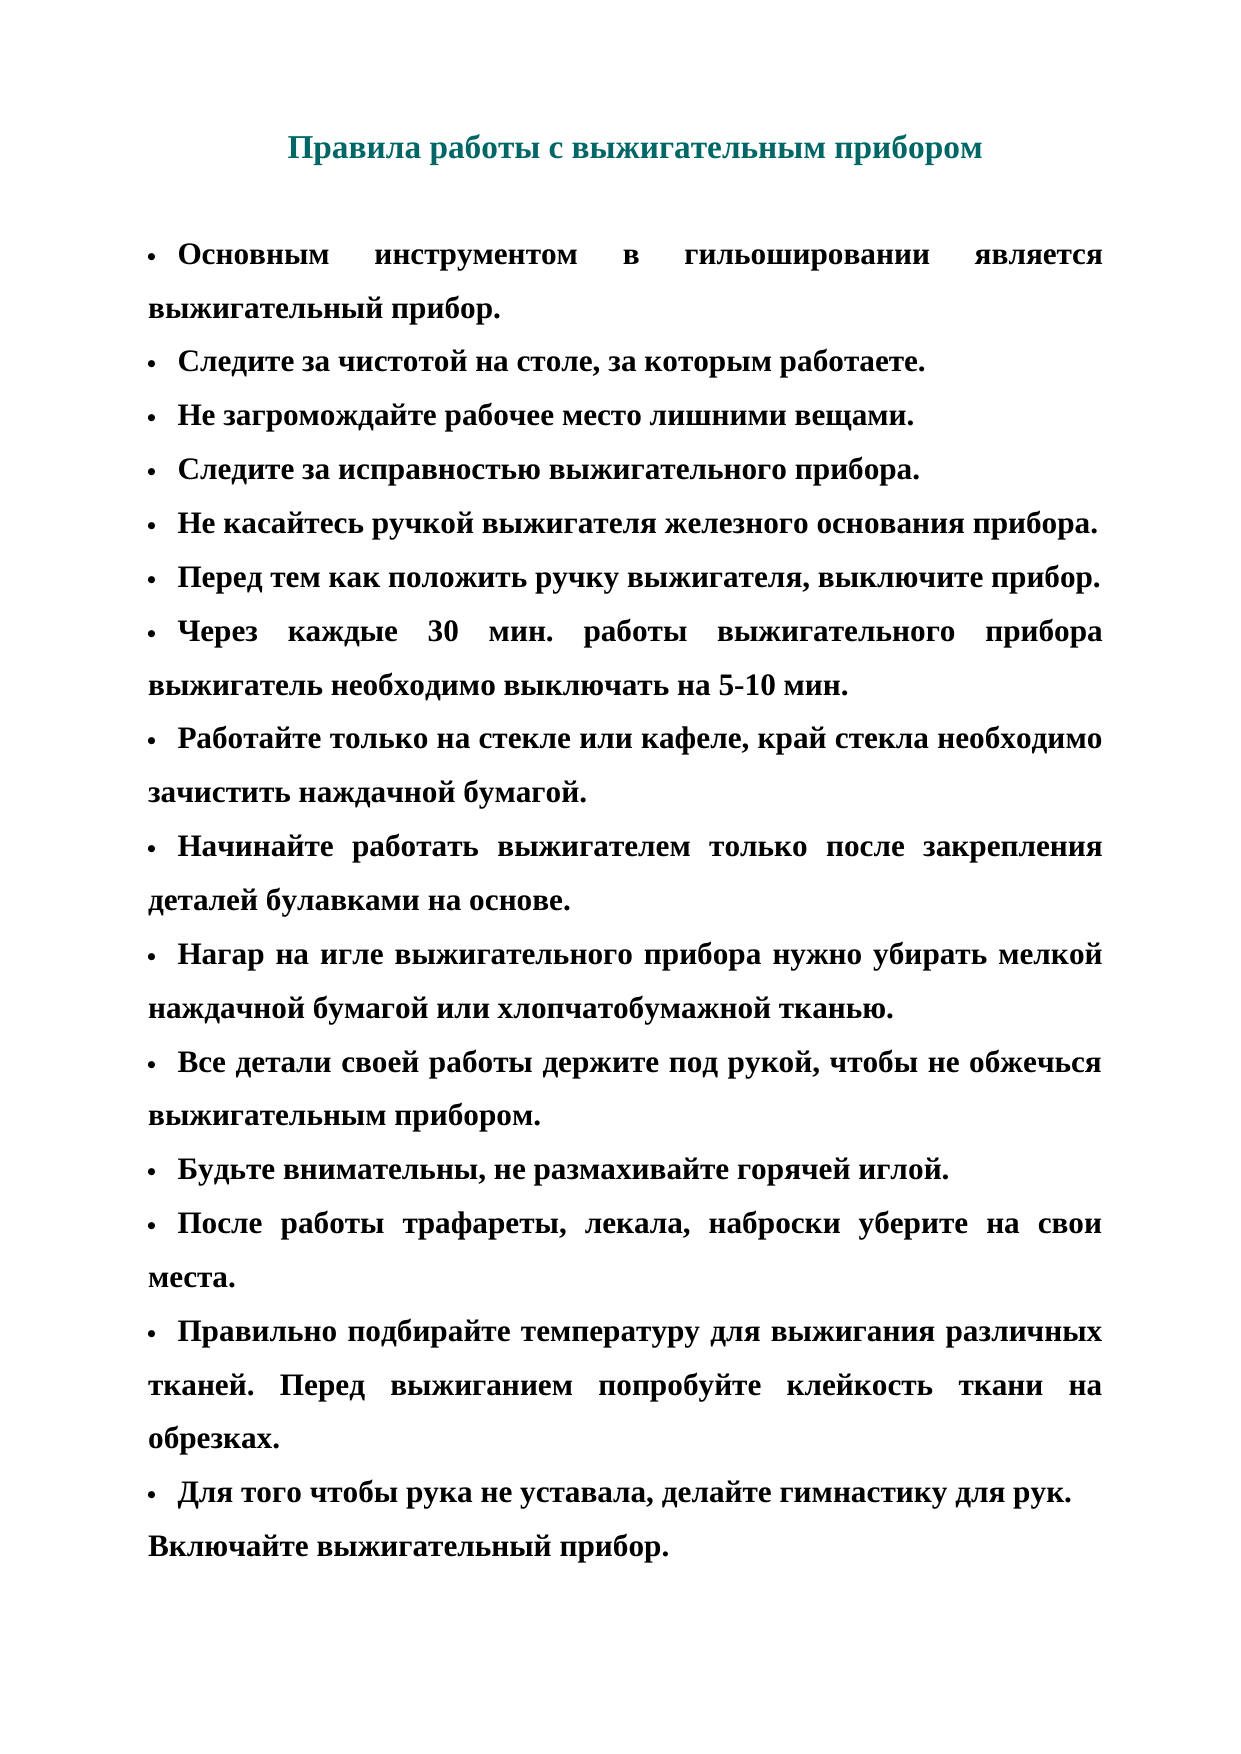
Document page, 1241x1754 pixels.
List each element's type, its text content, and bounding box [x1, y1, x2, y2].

list Все детали своей работы держите под рукой, чтобы не обжечься выжигательным прибором. [148, 1043, 1103, 1133]
list Следите за исправностью выжигательного прибора. [148, 450, 1103, 486]
list Не касайтесь ручкой выжигателя железного основания прибора. [148, 504, 1103, 540]
list Начинайте работать выжигателем только после закрепления деталей булавками на основе. [148, 827, 1103, 917]
list Нагар на игле выжигательного прибора нужно убирать мелкой наждачной бумагой или хлопчатобумажной тканью. [148, 935, 1103, 1025]
list Для того чтобы рука не уставала, делайте гимнастику для рук. [148, 1474, 1103, 1509]
list Не загромождайте рабочее место лишними вещами. [148, 397, 1103, 432]
list После работы трафареты, лекала, наброски уберите на свои места. [148, 1204, 1103, 1294]
list Работайте только на стекле или кафеле, край стекла необходимо зачистить наждачной бумагой. [148, 720, 1103, 809]
list Следите за чистотой на столе, за которым работаете. [148, 343, 1103, 379]
text Включайте выжигательный прибор. [148, 1527, 1152, 1563]
text Правила работы с выжигательным прибором [148, 127, 1122, 166]
list Будьте внимательны, не размахивайте горячей иглой. [148, 1151, 1103, 1186]
list Основным инструментом в гильошировании является выжигательный прибор. [148, 235, 1103, 325]
list Правильно подбирайте температуру для выжигания различных тканей. Перед выжиганием попробуйте клейкость ткани на обрезках. [148, 1312, 1103, 1456]
list Через каждые 30 мин. работы выжигательного прибора выжигатель необходимо выключать на 5-10 мин. [148, 612, 1103, 702]
list Перед тем как положить ручку выжигателя, выключите прибор. [148, 558, 1103, 594]
